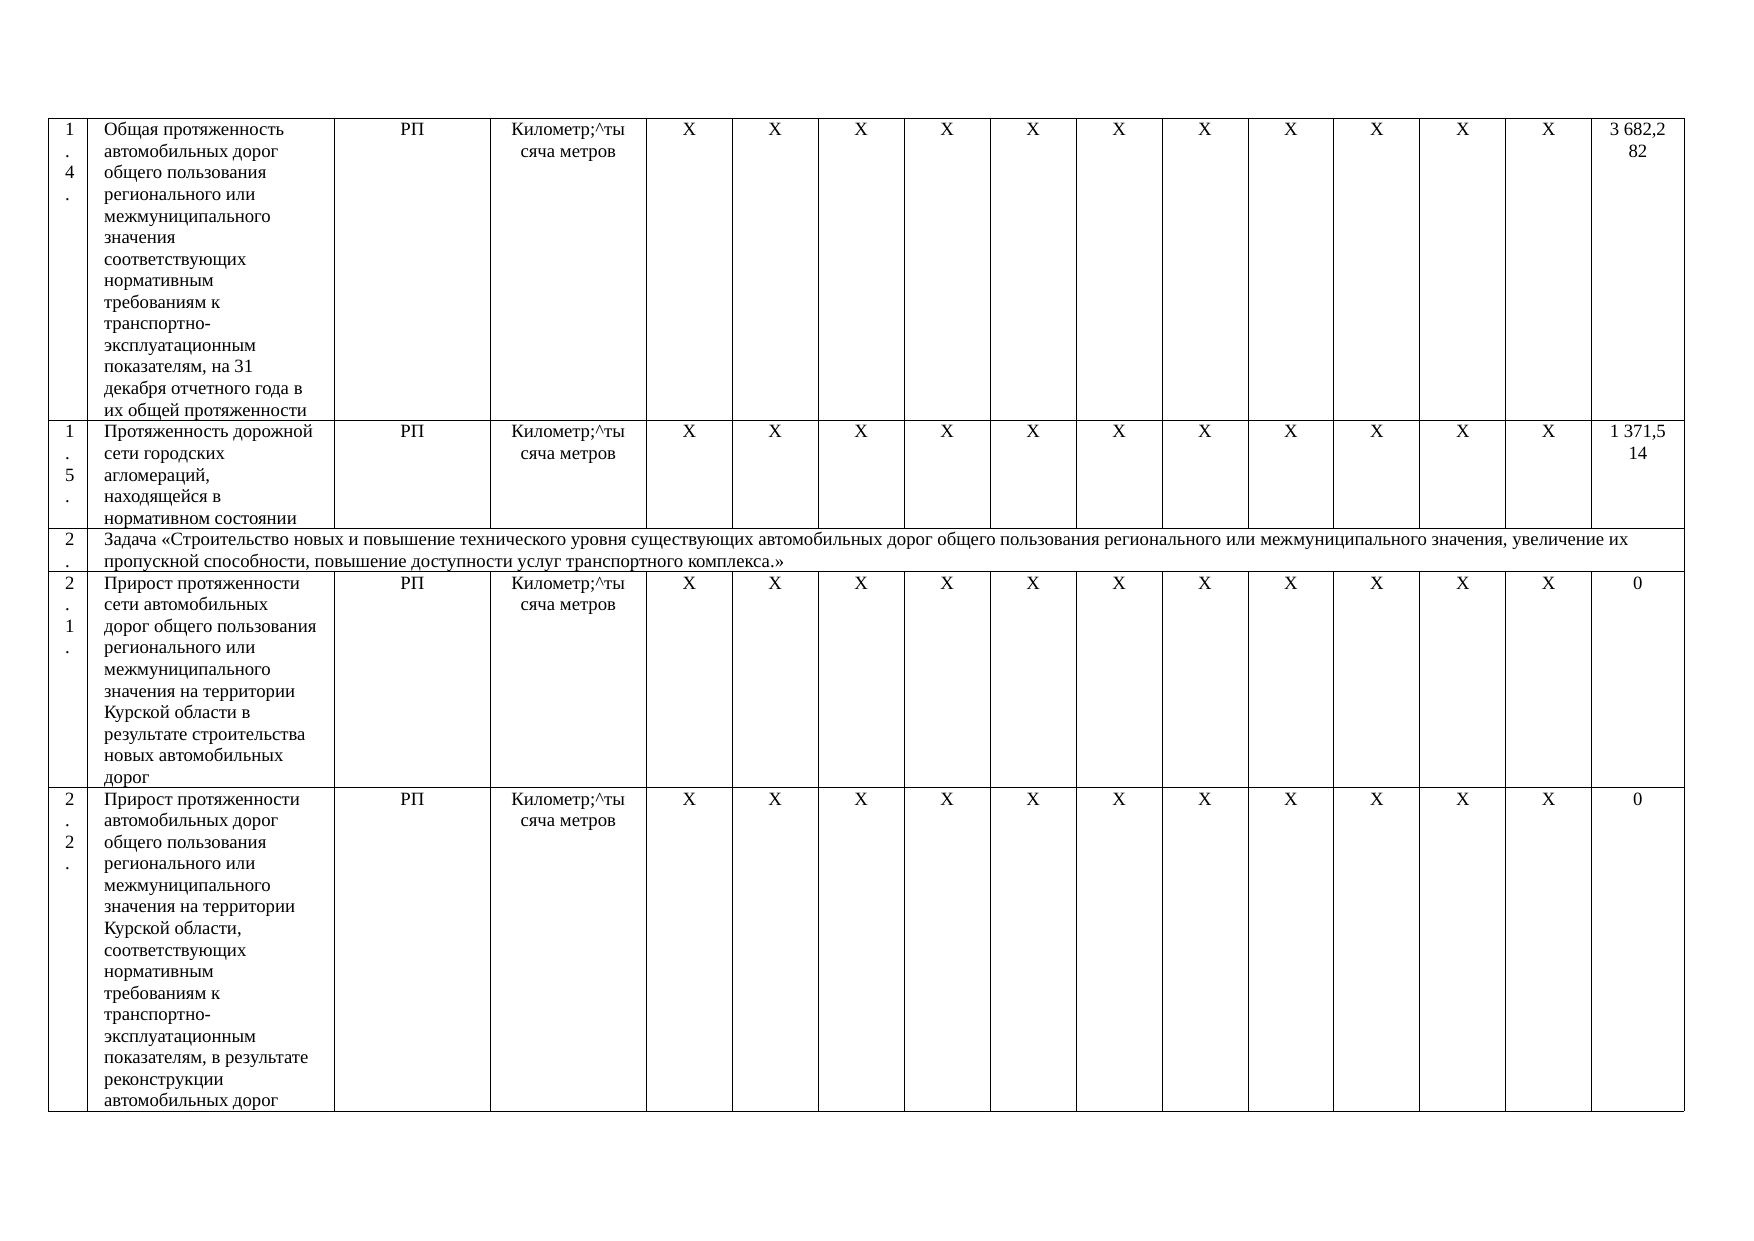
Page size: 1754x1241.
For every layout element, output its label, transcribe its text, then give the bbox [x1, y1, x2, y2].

table_cell 0 [1592, 572, 1684, 787]
table_cell Километр;^тысяча метров [491, 421, 646, 528]
table_cell X [819, 421, 904, 528]
table_cell X [1077, 421, 1162, 528]
table_cell X [819, 572, 904, 787]
table_cell X [733, 788, 818, 1111]
table_cell РП [335, 572, 490, 787]
table_cell X [1163, 572, 1248, 787]
table_cell X [1077, 119, 1162, 420]
table_cell X [1077, 788, 1162, 1111]
table_cell X [733, 572, 818, 787]
table_cell Километр;^тысяча метров [491, 572, 646, 787]
table_cell X [1420, 788, 1505, 1111]
table_cell X [1420, 572, 1505, 787]
table_cell X [733, 119, 818, 420]
table_cell X [1420, 421, 1505, 528]
table_cell X [1334, 421, 1419, 528]
table_cell X [1163, 119, 1248, 420]
table_cell X [905, 572, 990, 787]
table_cell 1 371,514 [1592, 421, 1684, 528]
table_cell РП [335, 119, 490, 420]
table_cell X [905, 788, 990, 1111]
table_cell 3 682,282 [1592, 119, 1684, 420]
table_cell X [991, 572, 1076, 787]
table_cell Прирост протяженности сети автомобильных дорог общего пользования регионального или межмуниципального значения на территории Курской области в результате строительства новых автомобильных дорог [88, 572, 334, 787]
table_cell X [1163, 788, 1248, 1111]
table_cell X [991, 788, 1076, 1111]
table_cell X [1506, 119, 1591, 420]
table_cell 1.4. [49, 119, 87, 420]
table_cell 2.1. [49, 572, 87, 787]
table_cell 0 [1592, 788, 1684, 1111]
table_cell X [1249, 119, 1333, 420]
table_cell X [905, 119, 990, 420]
table_cell 2.2. [49, 788, 87, 1111]
table_cell X [1420, 119, 1505, 420]
table_cell Километр;^тысяча метров [491, 788, 646, 1111]
table_cell X [647, 788, 732, 1111]
table_cell X [991, 421, 1076, 528]
table_cell Протяженность дорожной сети городских агломераций, находящейся в нормативном состоянии [88, 421, 334, 528]
table_cell 2. [49, 529, 87, 571]
table_cell X [819, 788, 904, 1111]
table_cell X [1506, 788, 1591, 1111]
table_cell X [1163, 421, 1248, 528]
table_cell X [1506, 421, 1591, 528]
table_cell X [905, 421, 990, 528]
table_cell X [647, 119, 732, 420]
table_cell X [1334, 119, 1419, 420]
table_cell 1.5. [49, 421, 87, 528]
table_cell РП [335, 421, 490, 528]
table_cell Задача «Строительство новых и повышение технического уровня существующих автомобильных дорог общего пользования регионального или межмуниципального значения, увеличение их пропускной способности, повышение доступности услуг транспортного комплекса.» [88, 529, 1684, 571]
table_cell X [1249, 572, 1333, 787]
table_cell X [733, 421, 818, 528]
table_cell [491, 119, 646, 420]
table_cell X [1334, 788, 1419, 1111]
table_cell X [647, 421, 732, 528]
table_cell X [819, 119, 904, 420]
table_cell X [991, 119, 1076, 420]
table_cell Прирост протяженности автомобильных дорог общего пользования регионального или межмуниципального значения на территории Курской области, соответствующих нормативным требованиям к транспортно-эксплуатационным показателям, в результате реконструкции автомобильных дорог [88, 788, 334, 1111]
table_cell X [1334, 572, 1419, 787]
table_cell X [1506, 572, 1591, 787]
table_cell X [647, 572, 732, 787]
table_cell РП [335, 788, 490, 1111]
table_cell Общая протяженность автомобильных дорог общего пользования регионального или межмуниципального значения соответствующих нормативным требованиям к транспортно-эксплуатационным показателям, на 31 декабря отчетного года в их общей протяженности [88, 119, 334, 420]
table_cell X [1077, 572, 1162, 787]
table_cell X [1249, 788, 1333, 1111]
table_cell X [1249, 421, 1333, 528]
